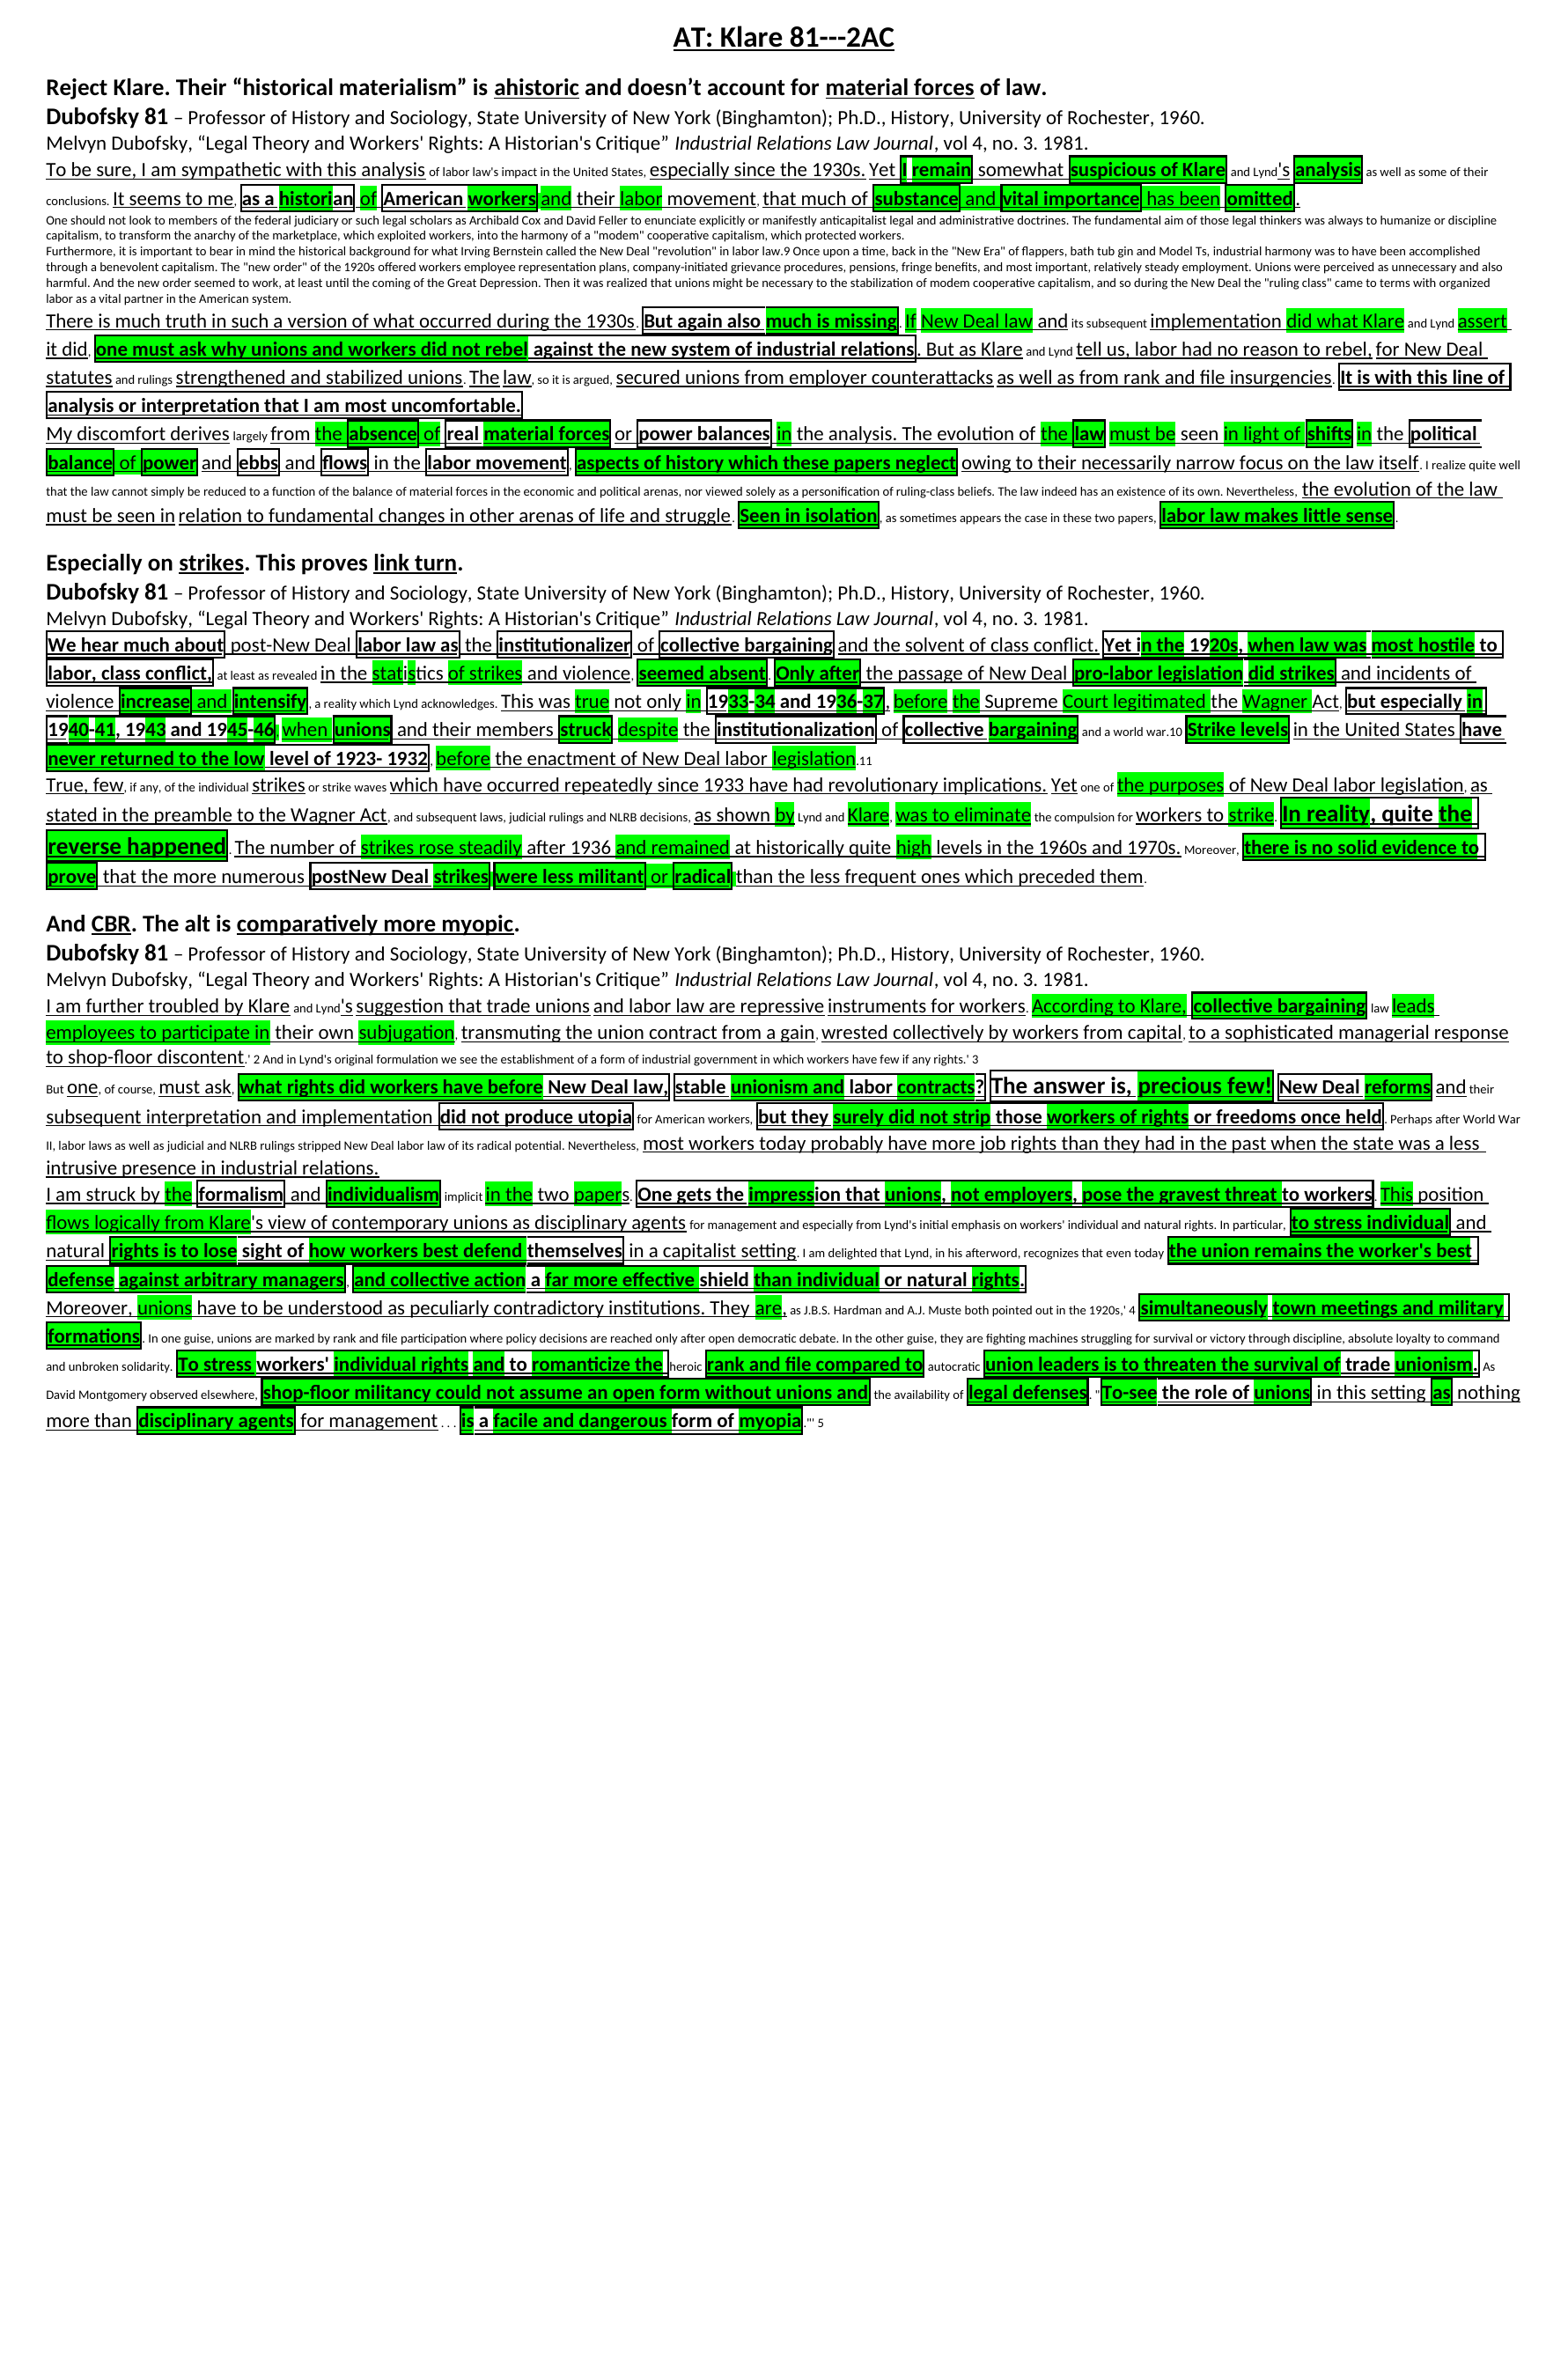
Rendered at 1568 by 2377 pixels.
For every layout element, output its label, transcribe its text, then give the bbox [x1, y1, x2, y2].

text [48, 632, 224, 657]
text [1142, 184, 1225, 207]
subtitle Especially on strikes. This proves link turn. [46, 548, 1521, 577]
text Dubofsky 81 – Professor of History and Sociology, State University of New York (Binghamton); Ph.D., History, University of Rochester, 1960. [46, 577, 1521, 606]
subtitle AT: Klare 81---2AC [46, 18, 1521, 55]
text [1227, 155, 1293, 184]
text One should not look to members of the federal judiciary or such legal scholars as Archibald Cox and David Feller to enunciate explicitly or manifestly anticapitalist legal and administrative doctrines. The fundamental aim of those legal thinkers was always to humanize or discipline capitalism, to transform the anarchy of the marketplace, which exploited workers, into the harmony of a "modem" cooperative capitalism, which protected workers. [46, 212, 1521, 243]
subtitle And CBR. The alt is comparatively more myopic. [46, 909, 1521, 938]
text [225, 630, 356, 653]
text My discomfort derives largely from the absence of real material forces or power balances in the analysis. The evolution of the law must be seen in light of shifts in the political balance of power and ebbs and flows in the labor movement, aspects of history which these papers neglect owing to their necessarily narrow focus on the law itself. I realize quite well that the law cannot simply be reduced to a function of the balance of material forces in the economic and political arenas, nor viewed solely as a personification of ruling-class beliefs. The law indeed has an existence of its own. Nevertheless, the evolution of the law must be seen in relation to fundamental changes in other arenas of life and struggle. Seen in isolation, as sometimes appears the case in these two papers, labor law makes little sense. [46, 419, 1521, 529]
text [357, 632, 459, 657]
text But one, of course, must ask, what rights did workers have before New Deal law, stable unionism and labor contracts? The answer is, precious few! New Deal reforms and their subsequent interpretation and implementation did not produce utopia for American workers, but they surely did not strip those workers of rights or freedoms once held. Perhaps after World War II, labor laws as well as judicial and NLRB rulings stripped New Deal labor law of its radical potential. Nevertheless, most workers today probably have more job rights than they had in the past when the state was a less intrusive presence in industrial relations. [46, 1069, 1521, 1180]
subtitle Reject Klare. Their “historical materialism” is ahistoric and doesn’t account for material forces of law. [46, 72, 1521, 101]
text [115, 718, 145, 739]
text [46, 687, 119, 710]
text I am further troubled by Klare and Lynd's suggestion that trade unions and labor law are repressive instruments for workers. According to Klare, collective bargaining law leads employees to participate in their own subjugation, transmuting the union contract from a gain, wrested collectively by workers from capital, to a sophisticated managerial response to shop-floor discontent.' 2 And in Lynd's original formulation we see the establishment of a form of industrial government in which workers have few if any rights.' 3 [46, 991, 1521, 1069]
text Furthermore, it is important to bear in mind the historical background for what Irving Bernstein called the New Deal "revolution" in labor law.9 Once upon a time, back in the "New Era" of flappers, bath tub gin and Model Ts, industrial harmony was to have been accomplished through a benevolent capitalism. The "new order" of the 1920s offered workers employee representation plans, company-initiated grievance procedures, pensions, fringe benefits, and most important, relatively steady employment. Unions were perceived as unnecessary and also harmful. And the new order seemed to work, at least until the coming of the Great Depression. Then it was realized that unions might be necessary to the stabilization of modem cooperative capitalism, and so during the New Deal the "ruling class" came to terms with organized labor as a vital partner in the American system. [46, 243, 1521, 306]
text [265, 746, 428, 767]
text There is much truth in such a version of what occurred during the 1930s. But again also much is missing. If New Deal law and its subsequent implementation did what Klare and Lynd assert it did, one must ask why unions and workers did not rebel against the new system of industrial relations. But as Klare and Lynd tell us, labor had no reason to rebel, for New Deal statutes and rulings strengthened and stabilized unions. The law, so it is argued, secured unions from employer counterattacks as well as from rank and file insurgencies. It is with this line of analysis or interpretation that I am most uncomfortable. [46, 306, 1521, 419]
text Melvyn Dubofsky, “Legal Theory and Workers' Rights: A Historian's Critique” Industrial Relations Law Journal, vol 4, no. 3. 1981. [46, 967, 1521, 991]
text True, few, if any, of the individual strikes or strike waves which have occurred repeatedly since 1933 have had revolutionary implications. Yet one of the purposes of New Deal labor legislation, as stated in the preamble to the Wagner Act, and subsequent laws, judicial rulings and NLRB decisions, as shown by Lynd and Klare, was to eliminate the compulsion for workers to strike. In reality, quite the reverse happened. The number of strikes rose steadily after 1936 and remained at historically quite high levels in the 1960s and 1970s. Moreover, there is no solid evidence to prove that the more numerous postNew Deal strikes were less militant or radical than the less frequent ones which preceded them. [46, 772, 1521, 890]
text Dubofsky 81 – Professor of History and Sociology, State University of New York (Binghamton); Ph.D., History, University of Rochester, 1960. [46, 938, 1521, 967]
text Melvyn Dubofsky, “Legal Theory and Workers' Rights: A Historian's Critique” Industrial Relations Law Journal, vol 4, no. 3. 1981. [46, 606, 1521, 630]
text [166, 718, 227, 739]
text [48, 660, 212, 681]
text We hear much about post-New Deal labor law as the institutionalizer of collective bargaining and the solvent of class conflict. Yet in the 1920s, when law was most hostile to labor, class conflict, at least as revealed in the statistics of strikes and violence, seemed absent. Only after the passage of New Deal pro-labor legislation did strikes and incidents of violence increase and intensify, a reality which Lynd acknowledges. This was true not only in 1933-34 and 1936-37, before the Supreme Court legitimated the Wagner Act, but especially in 1940-41, 1943 and 1945-46, when unions and their members struck despite the institutionalization of collective bargaining and a world war.10 Strike levels in the United States have never returned to the low level of 1923- 1932, before the enactment of New Deal labor legislation.11 [393, 630, 1521, 772]
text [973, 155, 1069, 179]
text I am struck by the formalism and individualism implicit in the two papers. One gets the impression that unions, not employers, pose the gravest threat to workers. This position flows logically from Klare's view of contemporary unions as disciplinary agents for management and especially from Lynd's initial emphasis on workers' individual and natural rights. In particular, to stress individual and natural rights is to lose sight of how workers best defend themselves in a capitalist setting. I am delighted that Lynd, in his afterword, recognizes that even today the union remains the worker's best defense against arbitrary managers, and collective action a far more effective shield than individual or natural rights. [46, 1180, 1521, 1293]
text To be sure, I am sympathetic with this analysis of labor law's impact in the United States, especially since the 1930s. Yet I remain somewhat suspicious of Klare and Lynd's analysis as well as some of their conclusions. It seems to me, as a historian of American workers and their labor movement, that much of substance and vital importance has been omitted. [46, 155, 900, 212]
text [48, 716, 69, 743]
text Moreover, unions have to be understood as peculiarly contradictory institutions. They are, as J.B.S. Hardman and A.J. Muste both pointed out in the 1920s,' 4 simultaneously town meetings and military formations. In one guise, unions are marked by rank and file participation where policy decisions are reached only after open democratic debate. In the other guise, they are fighting machines struggling for survival or victory through discipline, absolute loyalty to command and unbroken solidarity. To stress workers' individual rights and to romanticize the heroic rank and file compared to autocratic union leaders is to threaten the survival of trade unionism. As David Montgomery observed elsewhere, shop-floor militancy could not assume an open form without unions and the availability of legal defenses. "To-see the role of unions in this setting as nothing more than disciplinary agents for management . . . is a facile and dangerous form of myopia."' 5 [46, 1293, 1521, 1435]
text Melvyn Dubofsky, “Legal Theory and Workers' Rights: A Historian's Critique” Industrial Relations Law Journal, vol 4, no. 3. 1981. [46, 130, 1521, 155]
text Dubofsky 81 – Professor of History and Sociology, State University of New York (Binghamton); Ph.D., History, University of Rochester, 1960. [46, 101, 1521, 130]
